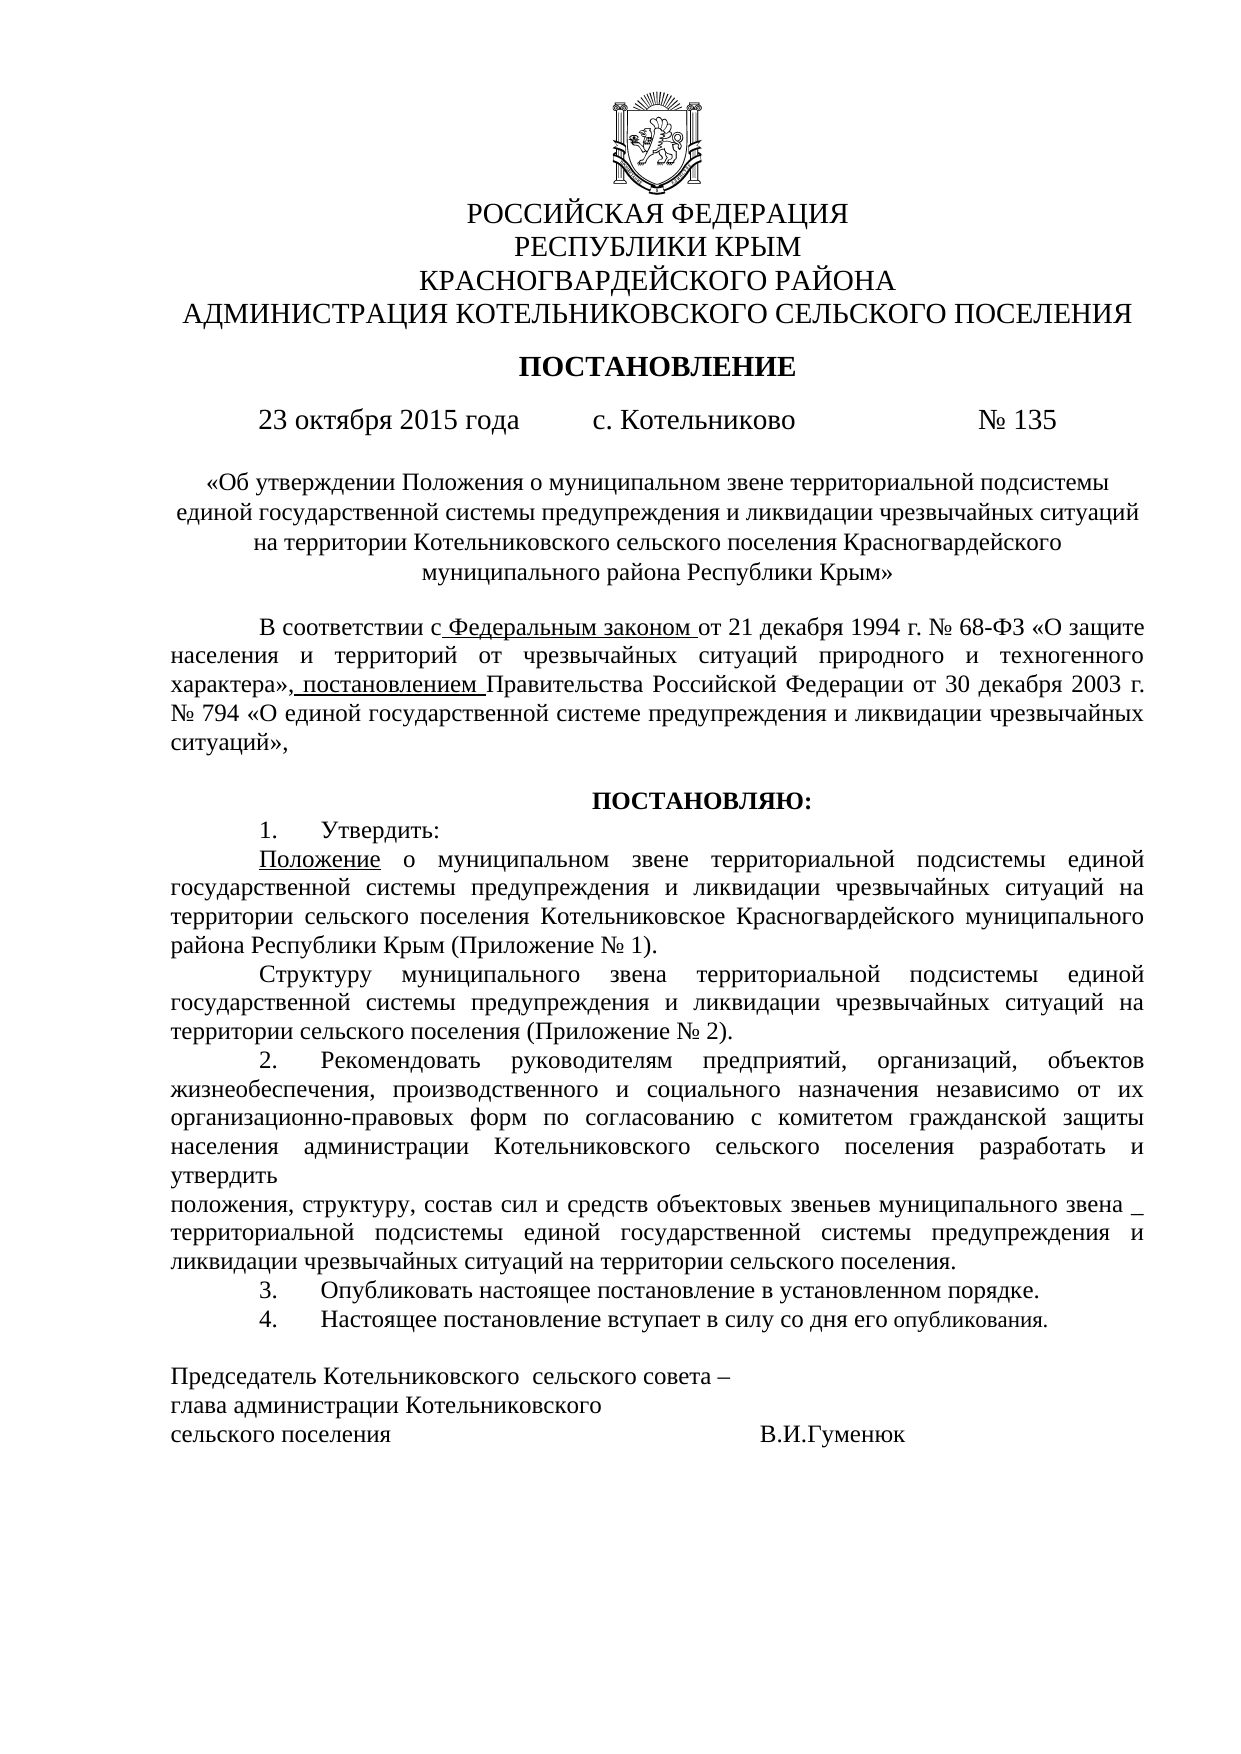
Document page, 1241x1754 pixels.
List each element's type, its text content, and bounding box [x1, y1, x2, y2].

text ПОСТАНОВЛЯЮ: [170, 786, 1145, 815]
text РЕСПУБЛИКИ КРЫМ [170, 229, 1145, 263]
text КРАСНОГВАРДЕЙСКОГО РАЙОНА [170, 263, 1145, 296]
text 2. Рекомендовать руководителям предприятий, организаций, объектов жизнеобеспечения, производственного и социального назначения независимо от их организационно-правовых форм по согласованию с комитетом гражданской защиты населения администрации Котельниковского сельского поселения разработать и утвердить положения, структуру, состав сил и средств объектовых звеньев муниципального звена _ территориальной подсистемы единой государственной системы предупреждения и ликвидации чрезвычайных ситуаций на территории сельского поселения. [170, 1045, 1145, 1275]
text 23 октября 2015 года с. Котельниково № 135 [170, 402, 1145, 435]
text 1. Утвердить: [170, 815, 1145, 844]
text ПОСТАНОВЛЕНИЕ [170, 349, 1145, 383]
text Положение о муниципальном звене территориальной подсистемы единой государственной системы предупреждения и ликвидации чрезвычайных ситуаций на территории сельского поселения Котельниковское Красногвардейского муниципального района Республики Крым (Приложение № 1). [170, 844, 1145, 959]
text 4. Настоящее постановление вступает в силу со дня его опубликования. [170, 1304, 1145, 1332]
text РОССИЙСКАЯ ФЕДЕРАЦИЯ [170, 196, 1145, 229]
picture [612, 91, 703, 196]
text «Об утверждении Положения о муниципальном звене территориальной подсистемы единой государственной системы предупреждения и ликвидации чрезвычайных ситуаций на территории Котельниковского сельского поселения Красногвардейского муниципального района Республики Крым» [170, 467, 1145, 587]
text сельского поселения В.И.Гуменюк [170, 1419, 1145, 1447]
text Председатель Котельниковского сельского совета – [170, 1361, 1145, 1390]
text АДМИНИСТРАЦИЯ КОТЕЛЬНИКОВСКОГО СЕЛЬСКОГО ПОСЕЛЕНИЯ [170, 296, 1145, 330]
text Структуру муниципального звена территориальной подсистемы единой государственной системы предупреждения и ликвидации чрезвычайных ситуаций на территории сельского поселения (Приложение № 2). [170, 959, 1145, 1045]
text В соответствии с Федеральным законом от 21 декабря 1994 г. № 68-ФЗ «О защите населения и территорий от чрезвычайных ситуаций природного и техногенного характера», постановлением Правительства Российской Федерации от 30 декабря 2003 г. № 794 «О единой государственной системе предупреждения и ликвидации чрезвычайных ситуаций», [170, 612, 1145, 756]
text 3. Опубликовать настоящее постановление в установленном порядке. [170, 1275, 1145, 1304]
text глава администрации Котельниковского [170, 1390, 1145, 1419]
